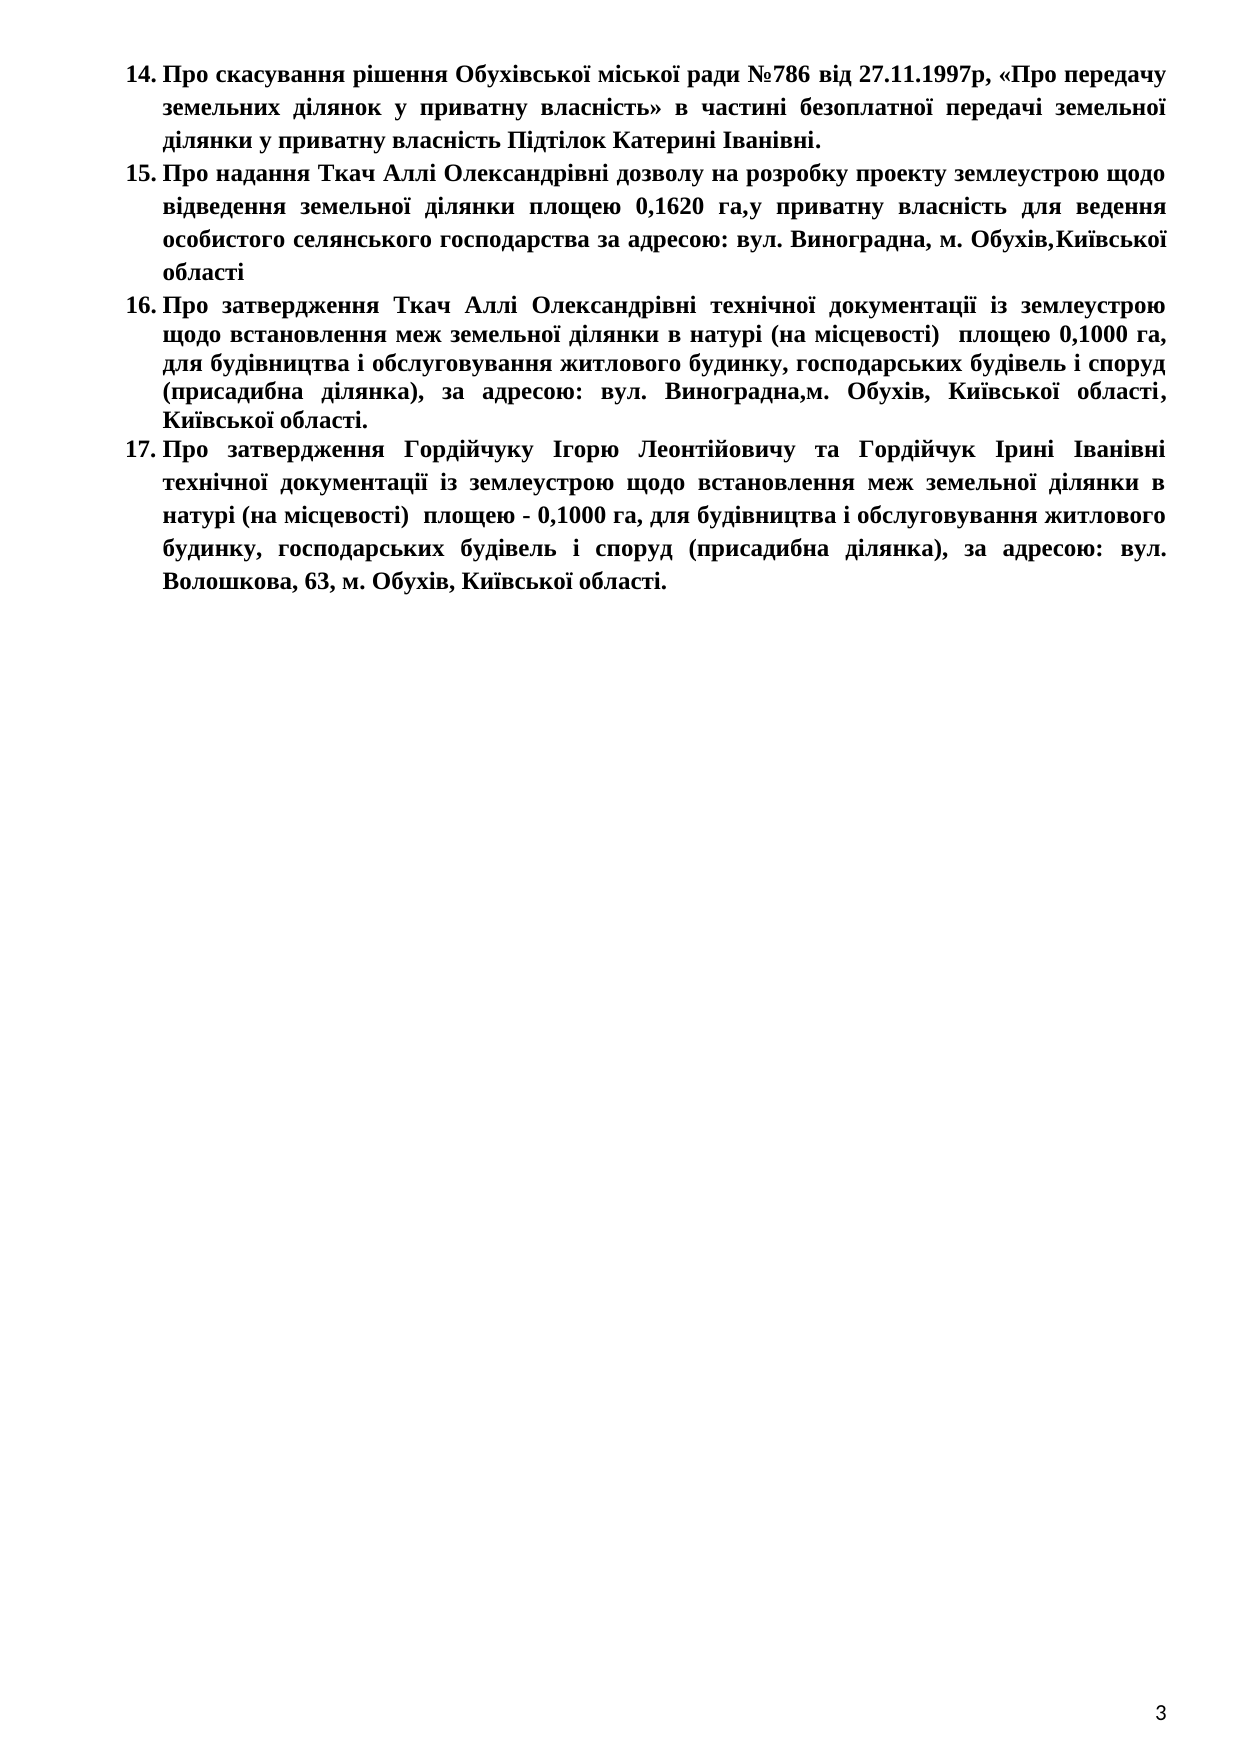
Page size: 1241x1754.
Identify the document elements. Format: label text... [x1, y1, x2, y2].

list Про скасування рішення Обухівської міської ради №786 від 27.11.1997р, «Про передачу земельних ділянок у приватну власність» в частині безоплатної передачі земельної ділянки у приватну власність Підтілок Катерині Іванівні. [125, 59, 1167, 154]
list Про затвердження Гордійчуку Ігорю Леонтійовичу та Гордійчук Ірині Іванівні технічної документації із землеустрою щодо встановлення меж земельної ділянки в натурі (на місцевості) площею - 0,1000 га, для будівництва і обслуговування житлового будинку, господарських будівель і споруд (присадибна ділянка), за адресою: вул. Волошкова, 63, м. Обухів, Київської області. [125, 434, 1167, 595]
list Про затвердження Ткач Аллі Олександрівні технічної документації із землеустрою щодо встановлення меж земельної ділянки в натурі (на місцевості) площею 0,1000 га, для будівництва і обслуговування житлового будинку, господарських будівель і споруд (присадибна ділянка), за адресою: вул. Виноградна,м. Обухів, Київської області, Київської області. [125, 290, 1167, 434]
list Про надання Ткач Аллі Олександрівні дозволу на розробку проекту землеустрою щодо відведення земельної ділянки площею 0,1620 га,у приватну власність для ведення особистого селянського господарства за адресою: вул. Виноградна, м. Обухів,Київської області [125, 158, 1167, 286]
